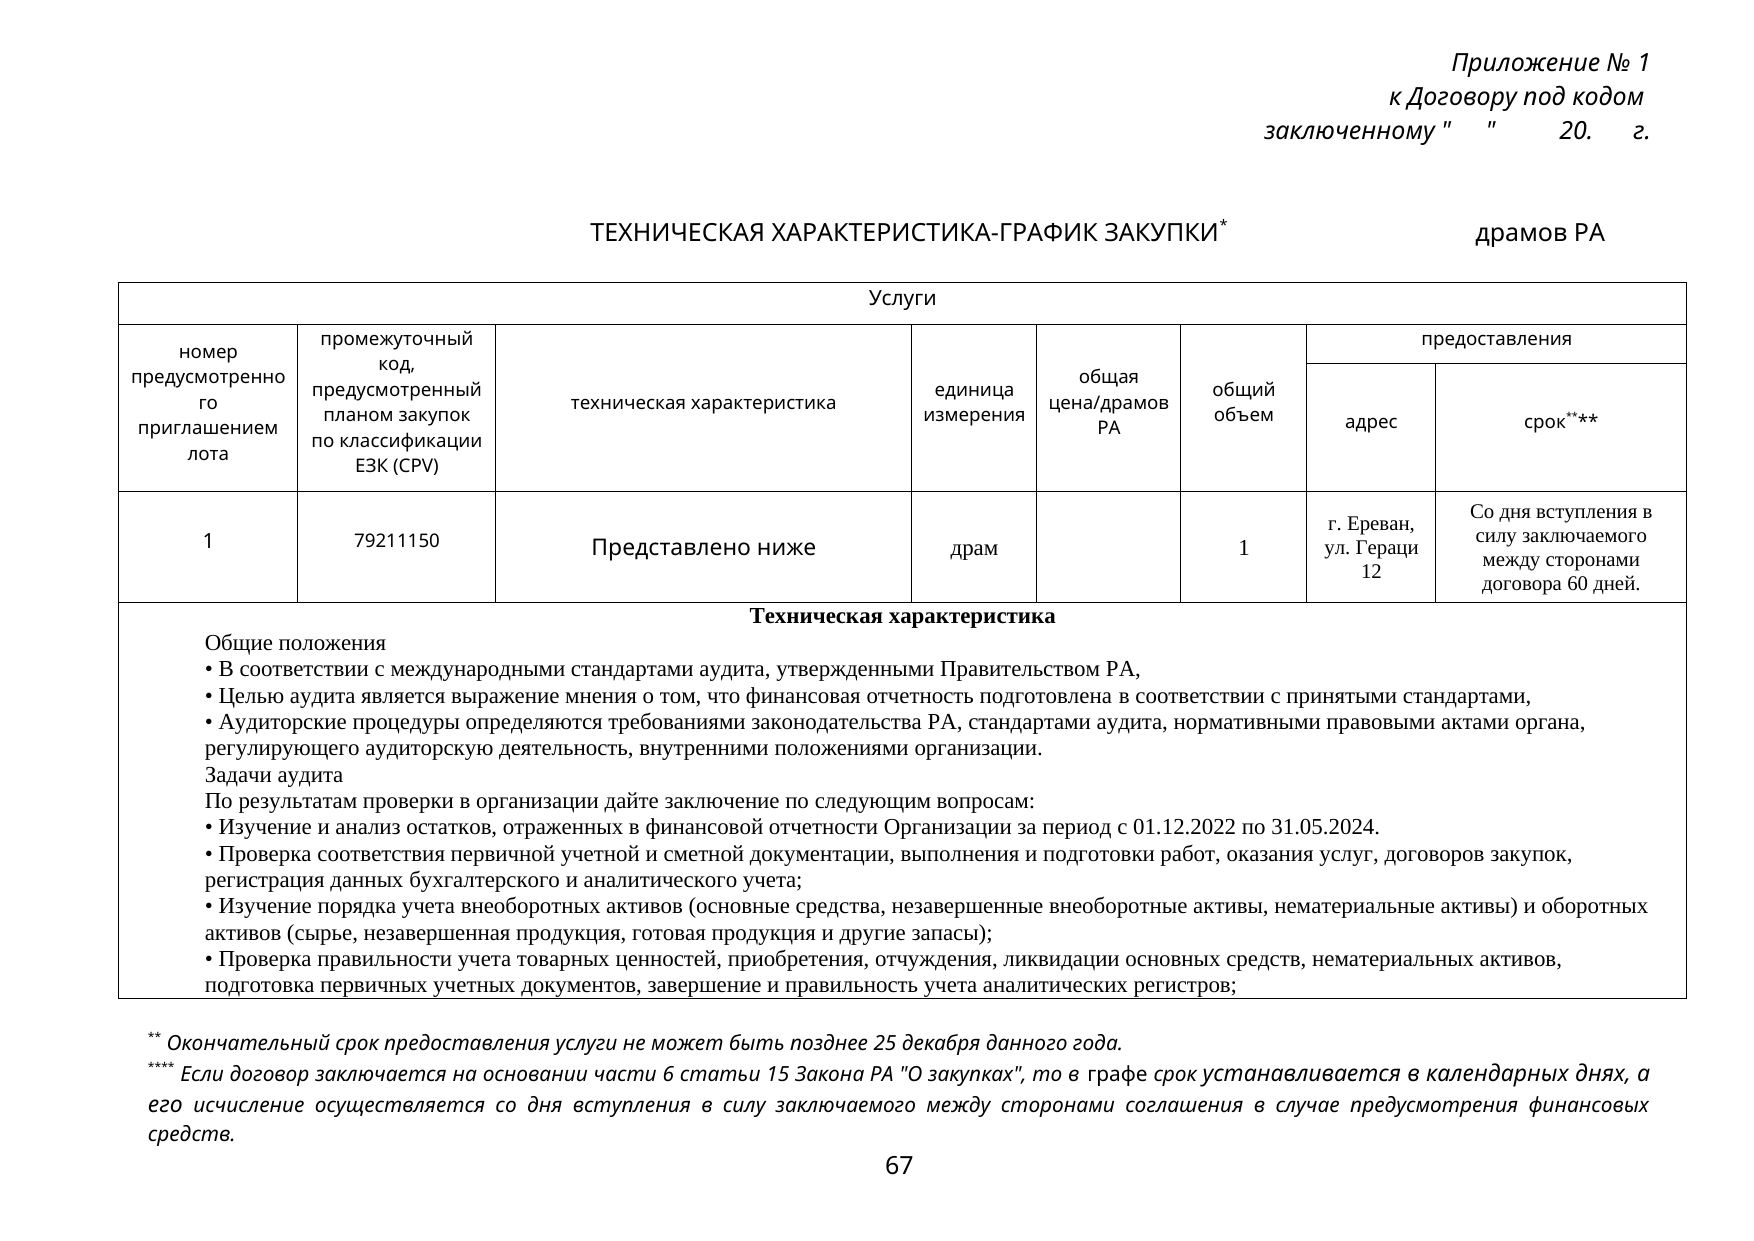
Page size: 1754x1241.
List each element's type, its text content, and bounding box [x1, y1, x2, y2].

table_cell промежуточный код, предусмотренный планом закупок по классификации ЕЗК (CPV) [298, 325, 495, 491]
text к Договору под кодом заключенному " " 20. г. [148, 78, 1651, 147]
table_cell драм [912, 492, 1036, 602]
table_cell общая цена/драмов РА [1037, 325, 1180, 491]
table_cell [119, 603, 1686, 998]
table_header Услуги [119, 283, 1686, 324]
table_cell 1 [1181, 492, 1306, 602]
table_cell 79211150 [298, 492, 495, 602]
table_cell общий объем [1181, 325, 1306, 491]
table_cell единица измерения [912, 325, 1036, 491]
table_cell Со дня вступления в силу заключаемого между сторонами договора 60 дней. [1436, 492, 1686, 602]
table_cell г. Ереван, ул. Гераци 12 [1307, 492, 1435, 602]
table_cell 1 [119, 492, 297, 602]
text Приложение № 1 [148, 44, 1651, 78]
table_cell адрес [1307, 364, 1435, 491]
table_cell предоставления [1307, 325, 1686, 363]
table_cell техническая характеристика [496, 325, 911, 491]
table_cell номер предусмотренного приглашением лота [119, 325, 297, 491]
table_cell [1037, 492, 1180, 602]
table_cell Представлено ниже [496, 492, 911, 602]
text ТЕХНИЧЕСКАЯ ХАРАКТЕРИСТИКА-ГРАФИК ЗАКУПКИ* драмов РА [516, 214, 1651, 248]
table_cell срок** [1436, 364, 1686, 491]
